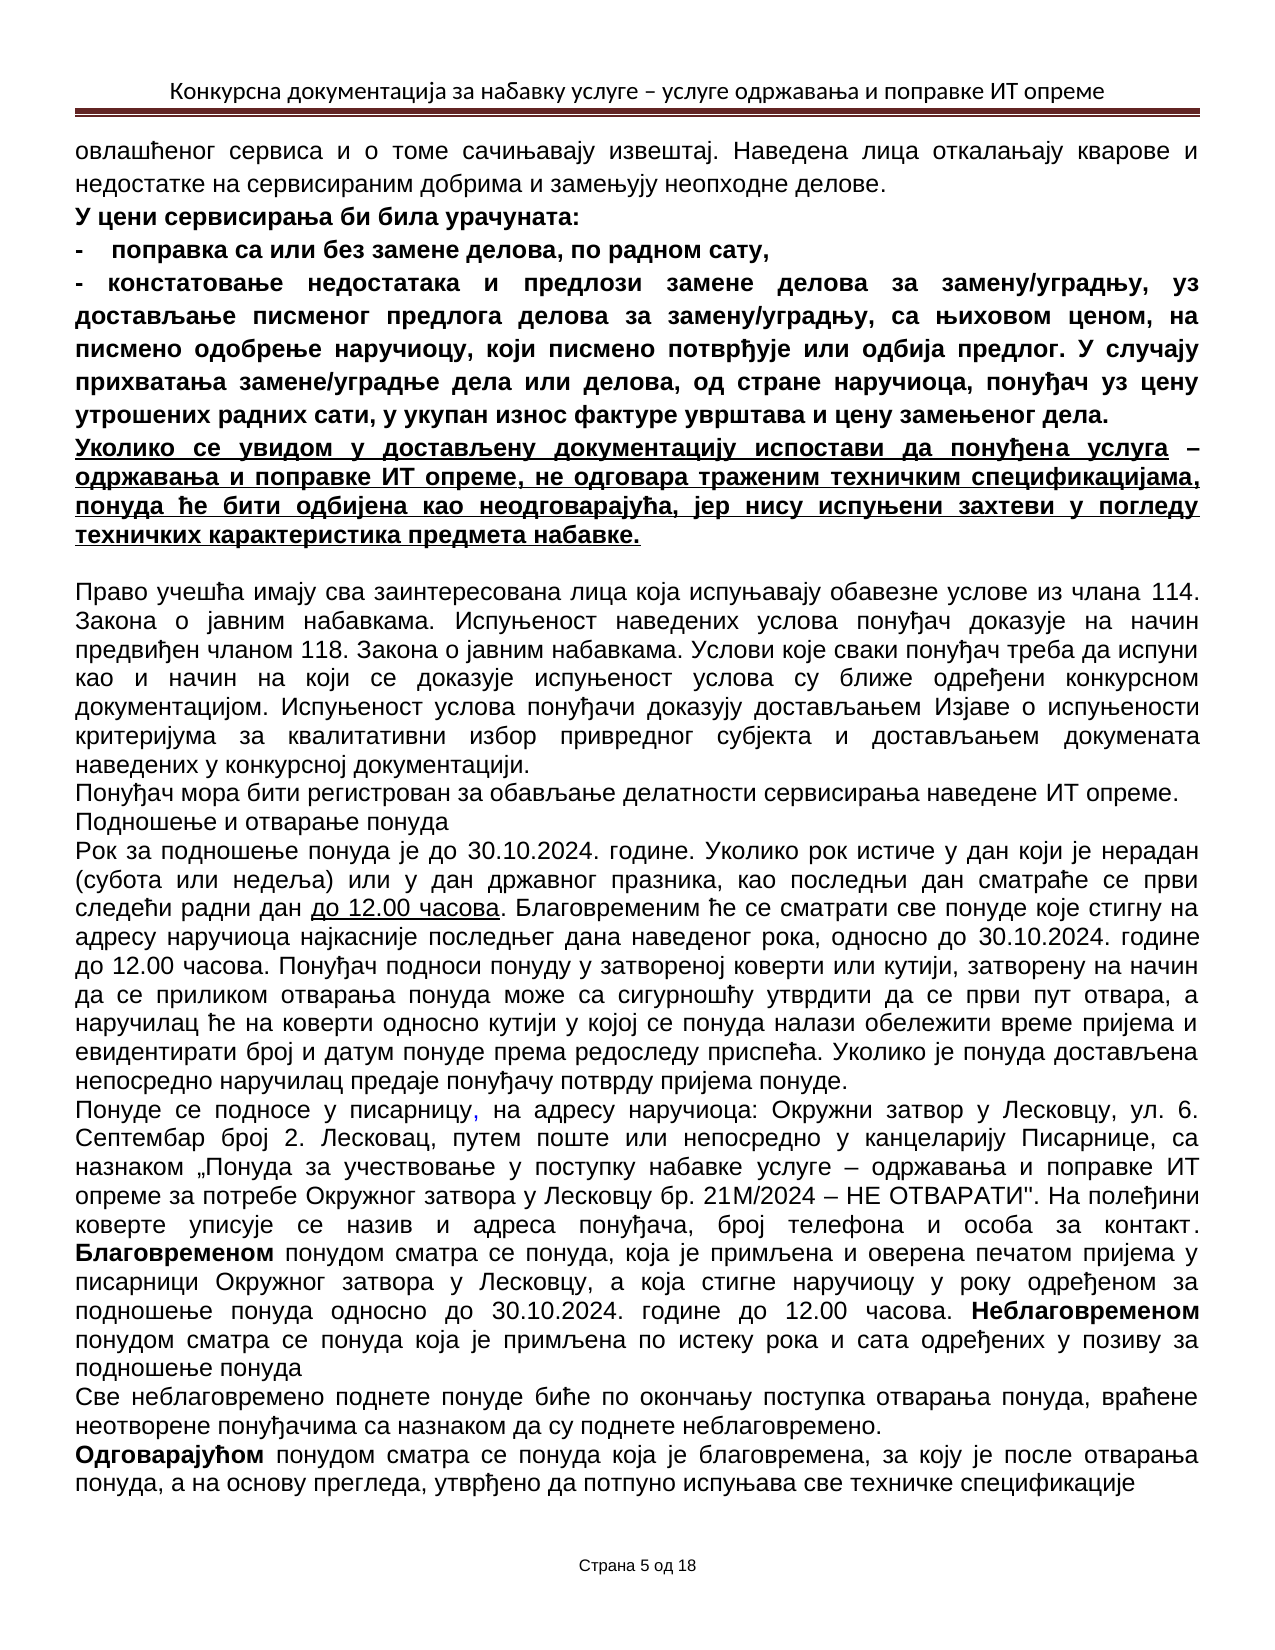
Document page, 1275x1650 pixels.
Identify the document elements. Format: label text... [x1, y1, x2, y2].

text Одговарајућом понудом сматра се понуда која је благовремена, за коју је после отварања понуда, а на основу прегледа, утврђено да потпуно испуњава све техничке спецификације [75, 1439, 1200, 1497]
text У цени сервисирања би била урачуната: [75, 202, 1200, 231]
text Уколико се увидом у достављену документацију испостави да понуђена услуга –одржавања и поправке ИТ опреме, не одговара траженим техничким спецификацијама, понуда ће бити одбијена као неодговарајућа, јер нису испуњени захтеви у погледу техничких карактеристика предмета набавке. [75, 517, 1200, 548]
text Све неблаговремено поднете понуде биће по окончању поступка отварања понуда, враћене неотворене понуђачима са назнаком да су поднете неблаговремено. [75, 1382, 1200, 1439]
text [75, 136, 1200, 198]
text Уколико се увидом у достављену документацију испостави да понуђена услуга –одржавања и поправке ИТ опреме, не одговара траженим техничким спецификацијама, понуда ће бити одбијена као неодговарајућа, јер нису испуњени захтеви у погледу техничких карактеристика предмета набавке. [75, 433, 1200, 487]
text Понуде се подносе у писарницу, на адресу наручиоца: Окружни затвор у Лесковцу, ул. 6. Септембар број 2. Лесковац, путем поште или непосредно у канцеларију Писарнице, са назнаком „Понуда за учествовање у поступку набавке услуге – одржавања и поправке ИТ опреме за потребе Окружног затвора у Лесковцу бр. 21M/2024 – НЕ ОТВАРАТИ''. На полеђини коверте уписује се назив и адреса понуђача, број телефона и особа за контакт. Благовременом понудом сматра се понуда, која је примљена и оверена печатом пријема у писарници Окружног затвора у Лесковцу, а која стигне наручиоцу у року одређеном за подношење понуда односно до 30.10.2024. године до 12.00 часова. Неблаговременом понудом сматра се понуда која је примљена по истеку рока и сата одређених у позиву за подношење понуда [75, 1094, 1200, 1382]
text Понуђач мора бити регистрован за обављање делатности сервисирања наведене ИТ опреме. [75, 778, 1200, 807]
text Уколико се увидом у достављену документацију испостави да понуђена услуга –одржавања и поправке ИТ опреме, не одговара траженим техничким спецификацијама, понуда ће бити одбијена као неодговарајућа, јер нису испуњени захтеви у погледу техничких карактеристика предмета набавке. [75, 488, 1200, 516]
text - поправка са или без замене делова, по радном сату, [75, 235, 1200, 264]
text - констатовање недостатака и предлози замене делова за замену/уградњу, уз достављање писменог предлога делова за замену/уградњу, са њиховом ценом, на писмено одобрење наручиоцу, који писмено потврђује или одбија предлог. У случају прихватања замене/уградње дела или делова, од стране наручиоца, понуђач уз цену утрошених радних сати, у укупан износ фактуре уврштава и цену замењеног дела. [75, 268, 1200, 429]
text Рок за подношење понуда је дo 30.10.2024. године. Уколико рок истиче у дан који је нерадан (субота или недеља) или у дан државног празника, као последњи дан сматраћe се први следећи радни дан до 12.00 часова. Благовременим ће се сматрати све понуде које стигну на адресу наручиоца најкасније последњег дана наведеног рока, односно до 30.10.2024. године до 12.00 часова. Понуђач подноси понуду у затвореној коверти или кутији, затворену на начин да се приликом отварања понуда може са сигурношћу утврдити да се први пут отвара, а наручилац ће на коверти односно кутији у којој се понуда налази обележити време пријема и евидентирати број и датум понуде према редоследу приспећа. Уколико је понуда достављена непосредно наручилац предаје понуђачу потврду пријема понуде. [75, 836, 1200, 1094]
text Право учешћа имају сва заинтересована лица која испуњавају обавезне услове из члана 114. Закона о јавним набавкама. Испуњеност наведених услова понуђач доказује на начин предвиђен чланом 118. Закона о јавним набавкама. Услови које сваки понуђач треба да испуни као и начин на који се доказује испуњеност услова су ближе одређени конкурсном документацијом. Испуњеност услова понуђачи доказују достављањем Изјаве о испуњености критеријума за квалитативни избор привредног субјекта и достављањем докумената наведених у конкурсној документацији. [75, 577, 1200, 778]
text Подношење и отварање понуда [75, 807, 1200, 836]
